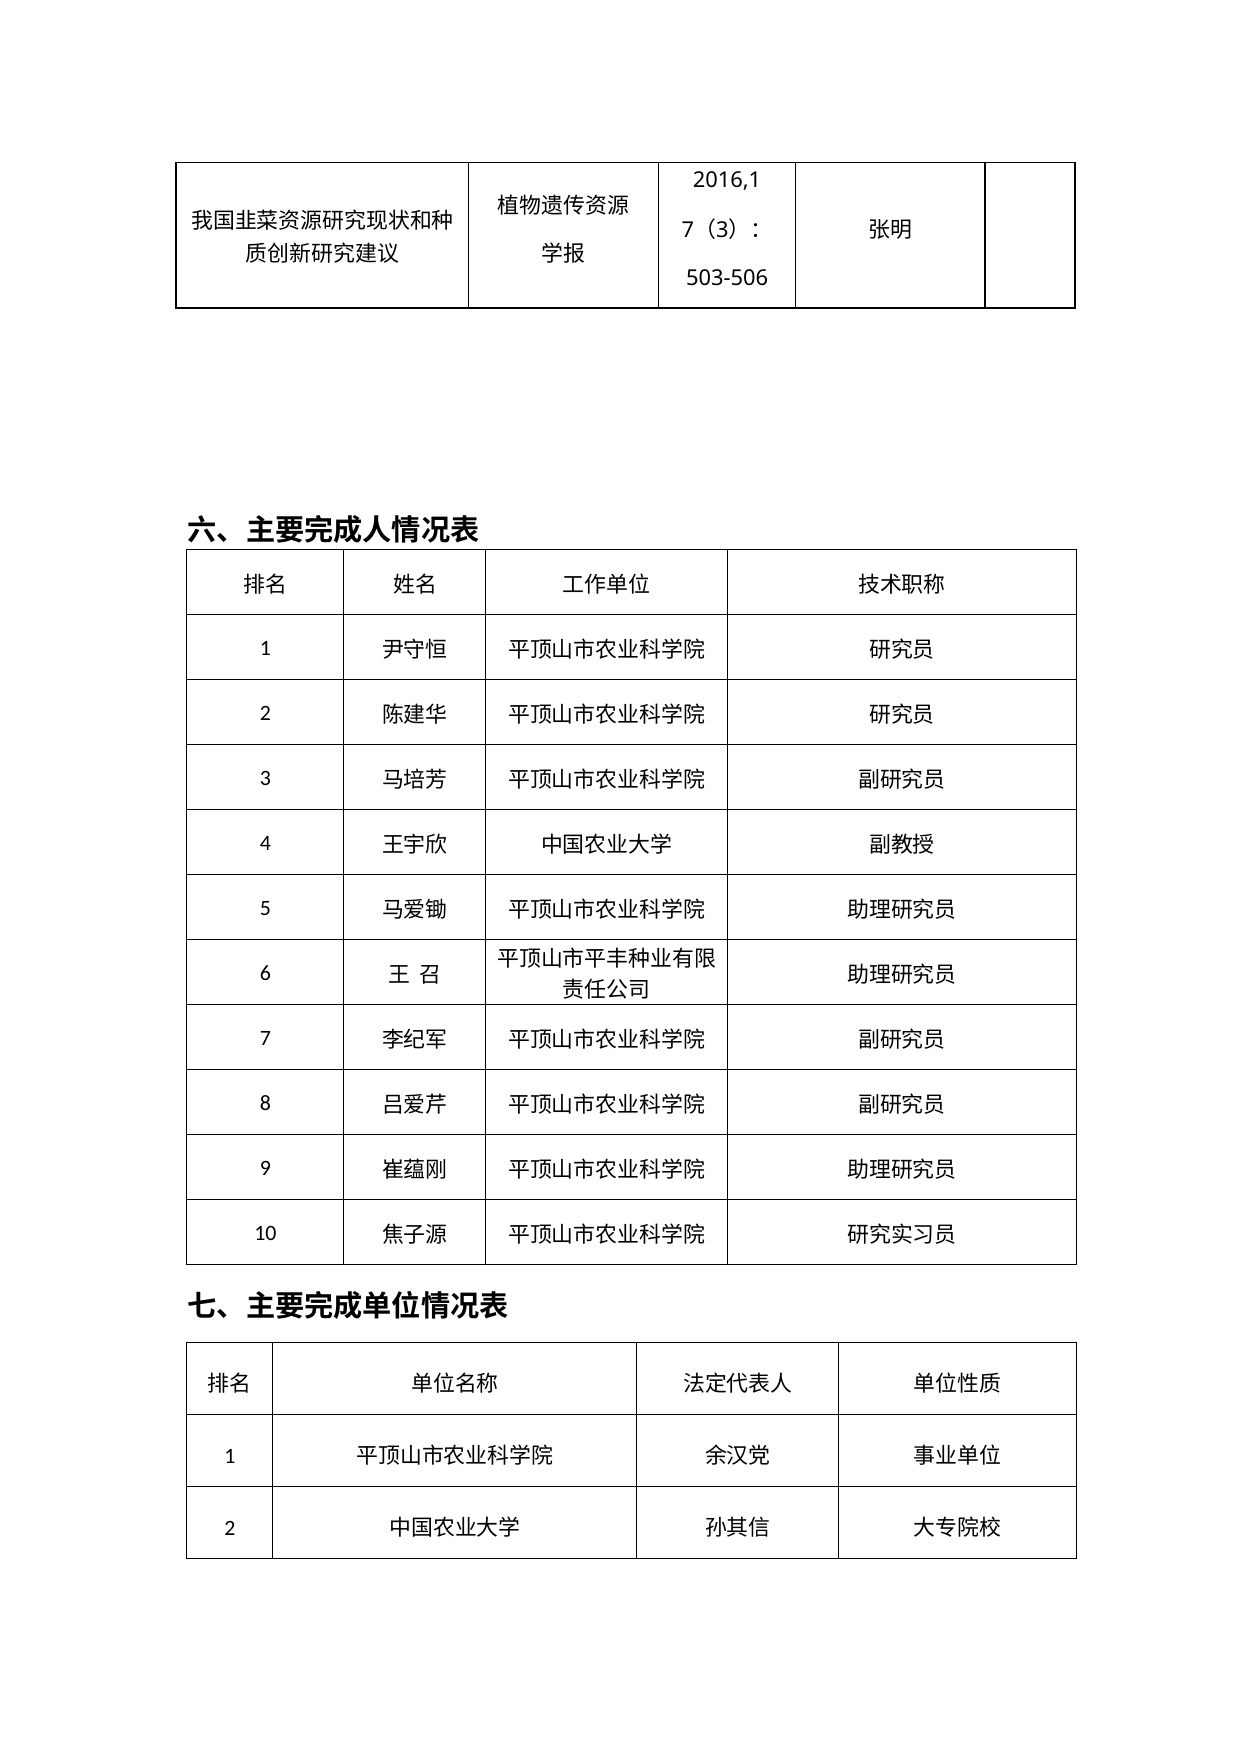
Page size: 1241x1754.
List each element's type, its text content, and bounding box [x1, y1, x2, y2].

table_cell 副教授 [728, 810, 1076, 874]
table_cell 平顶山市农业科学院 [486, 1070, 727, 1134]
table_header 单位性质 [839, 1343, 1076, 1414]
table_cell 陈建华 [344, 680, 485, 744]
table_cell 马爱锄 [344, 875, 485, 939]
table_header 排名 [187, 550, 343, 614]
table_cell 植物遗传资源 学报 [469, 163, 658, 307]
table_cell 李纪军 [344, 1005, 485, 1069]
table_cell 平顶山市农业科学院 [486, 1200, 727, 1264]
table_header 工作单位 [486, 550, 727, 614]
table_cell 6 [187, 940, 343, 1004]
table_cell 平顶山市农业科学院 [273, 1415, 636, 1486]
table_cell 助理研究员 [728, 1135, 1076, 1199]
table_cell 9 [187, 1135, 343, 1199]
table_cell 中国农业大学 [273, 1487, 636, 1558]
table_cell 焦子源 [344, 1200, 485, 1264]
table_cell 大专院校 [839, 1487, 1076, 1558]
table_cell 崔蕴刚 [344, 1135, 485, 1199]
table_cell 平顶山市农业科学院 [486, 1135, 727, 1199]
table_cell 2016,17（3）：503-506 [659, 163, 795, 307]
table_cell 我国韭菜资源研究现状和种质创新研究建议 [177, 163, 468, 307]
text 七、主要完成单位情况表 [187, 1282, 1053, 1325]
text 六、主要完成人情况表 [187, 506, 1053, 549]
table_cell 5 [187, 875, 343, 939]
table_cell 副研究员 [728, 1070, 1076, 1134]
table_header 技术职称 [728, 550, 1076, 614]
table_header 法定代表人 [637, 1343, 838, 1414]
table_cell 平顶山市农业科学院 [486, 875, 727, 939]
table_cell 平顶山市平丰种业有限责任公司 [486, 940, 727, 1004]
table_cell 2 [187, 1487, 272, 1558]
table_cell 助理研究员 [728, 875, 1076, 939]
table_cell 平顶山市农业科学院 [486, 745, 727, 809]
table_cell 3 [187, 745, 343, 809]
table_cell 1 [187, 615, 343, 679]
table_cell 平顶山市农业科学院 [486, 615, 727, 679]
table_cell 平顶山市农业科学院 [486, 1005, 727, 1069]
table_cell [986, 163, 1074, 307]
table_header 排名 [187, 1343, 272, 1414]
table_cell 吕爱芹 [344, 1070, 485, 1134]
table_cell 副研究员 [728, 745, 1076, 809]
table_cell 事业单位 [839, 1415, 1076, 1486]
table_cell 中国农业大学 [486, 810, 727, 874]
table_cell 研究员 [728, 680, 1076, 744]
table_cell 王宇欣 [344, 810, 485, 874]
table_cell 副研究员 [728, 1005, 1076, 1069]
table_cell 尹守恒 [344, 615, 485, 679]
table_cell 张明 [796, 163, 984, 307]
table_cell 4 [187, 810, 343, 874]
table_cell 1 [187, 1415, 272, 1486]
table_cell 研究实习员 [728, 1200, 1076, 1264]
table_header 单位名称 [273, 1343, 636, 1414]
table_cell 8 [187, 1070, 343, 1134]
table_cell 孙其信 [637, 1487, 838, 1558]
table_cell 余汉党 [637, 1415, 838, 1486]
table_cell 10 [187, 1200, 343, 1264]
table_cell 研究员 [728, 615, 1076, 679]
table_cell 马培芳 [344, 745, 485, 809]
table_cell 平顶山市农业科学院 [486, 680, 727, 744]
table_cell 2 [187, 680, 343, 744]
table_cell 王 召 [344, 940, 485, 1004]
table_header 姓名 [344, 550, 485, 614]
table_cell 7 [187, 1005, 343, 1069]
table_cell 助理研究员 [728, 940, 1076, 1004]
